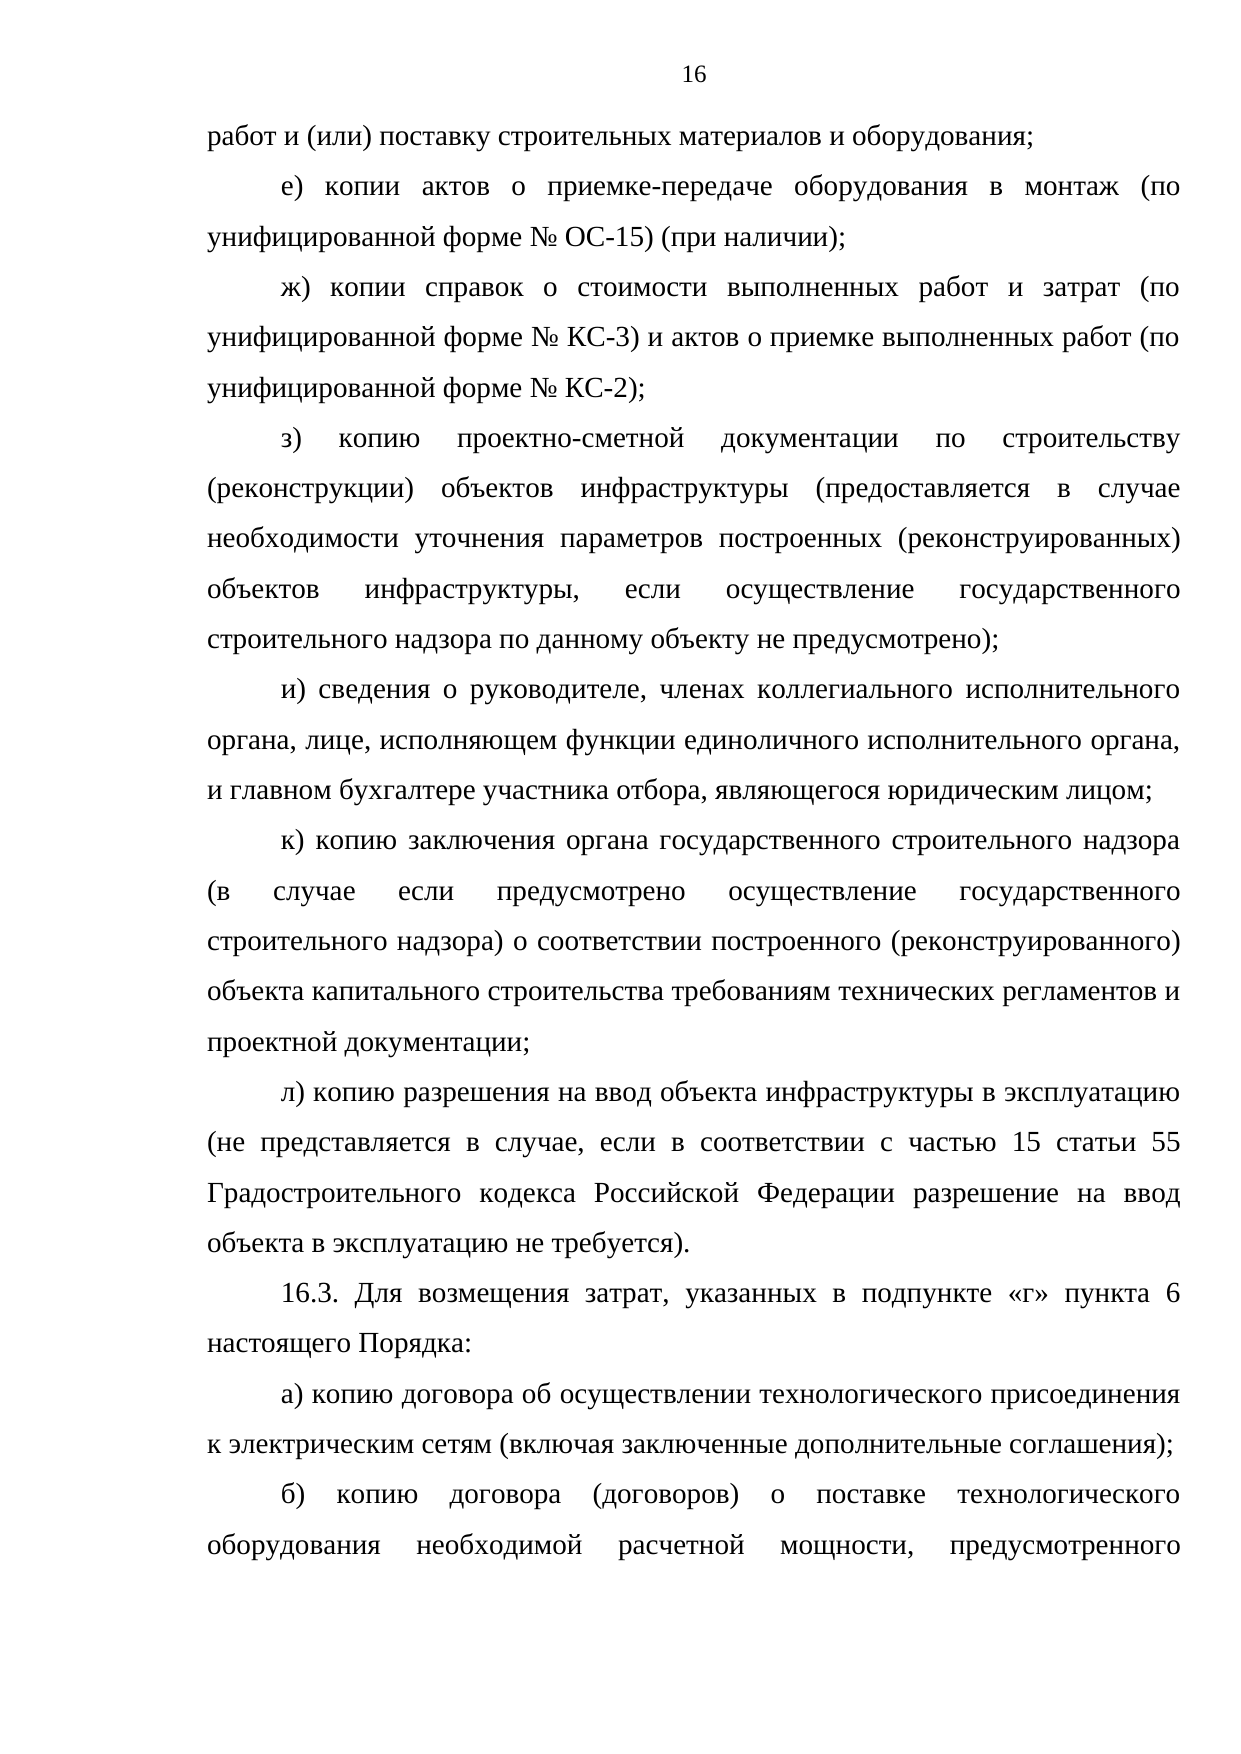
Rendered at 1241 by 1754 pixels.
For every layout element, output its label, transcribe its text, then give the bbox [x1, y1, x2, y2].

text к) копию заключения органа государственного строительного надзора (в случае если предусмотрено осуществление государственного строительного надзора) о соответствии построенного (реконструированного) объекта капитального строительства требованиям технических регламентов и проектной документации; [207, 822, 1181, 1057]
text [207, 1477, 1181, 1560]
text и) сведения о руководителе, членах коллегиального исполнительного органа, лице, исполняющем функции единоличного исполнительного органа, и главном бухгалтере участника отбора, являющегося юридическим лицом; [207, 672, 1181, 806]
text а) копию договора об осуществлении технологического присоединения к электрическим сетям (включая заключенные дополнительные соглашения); [207, 1376, 1181, 1460]
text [207, 118, 1181, 152]
text л) копию разрешения на ввод объекта инфраструктуры в эксплуатацию (не представляется в случае, если в соответствии с частью 15 статьи 55 Градостроительного кодекса Российской Федерации разрешение на ввод объекта в эксплуатацию не требуется). [207, 1074, 1181, 1258]
text 16.3. Для возмещения затрат, указанных в подпункте «г» пункта 6 настоящего Порядка: [207, 1275, 1181, 1359]
text ж) копии справок о стоимости выполненных работ и затрат (по унифицированной форме № КС-3) и актов о приемке выполненных работ (по унифицированной форме № КС-2); [207, 269, 1181, 403]
text е) копии актов о приемке-передаче оборудования в монтаж (по унифицированной форме № ОС-15) (при наличии); [207, 168, 1181, 252]
text з) копию проектно-сметной документации по строительству (реконструкции) объектов инфраструктуры (предоставляется в случае необходимости уточнения параметров построенных (реконструированных) объектов инфраструктуры, если осуществление государственного строительного надзора по данному объекту не предусмотрено); [207, 420, 1181, 655]
